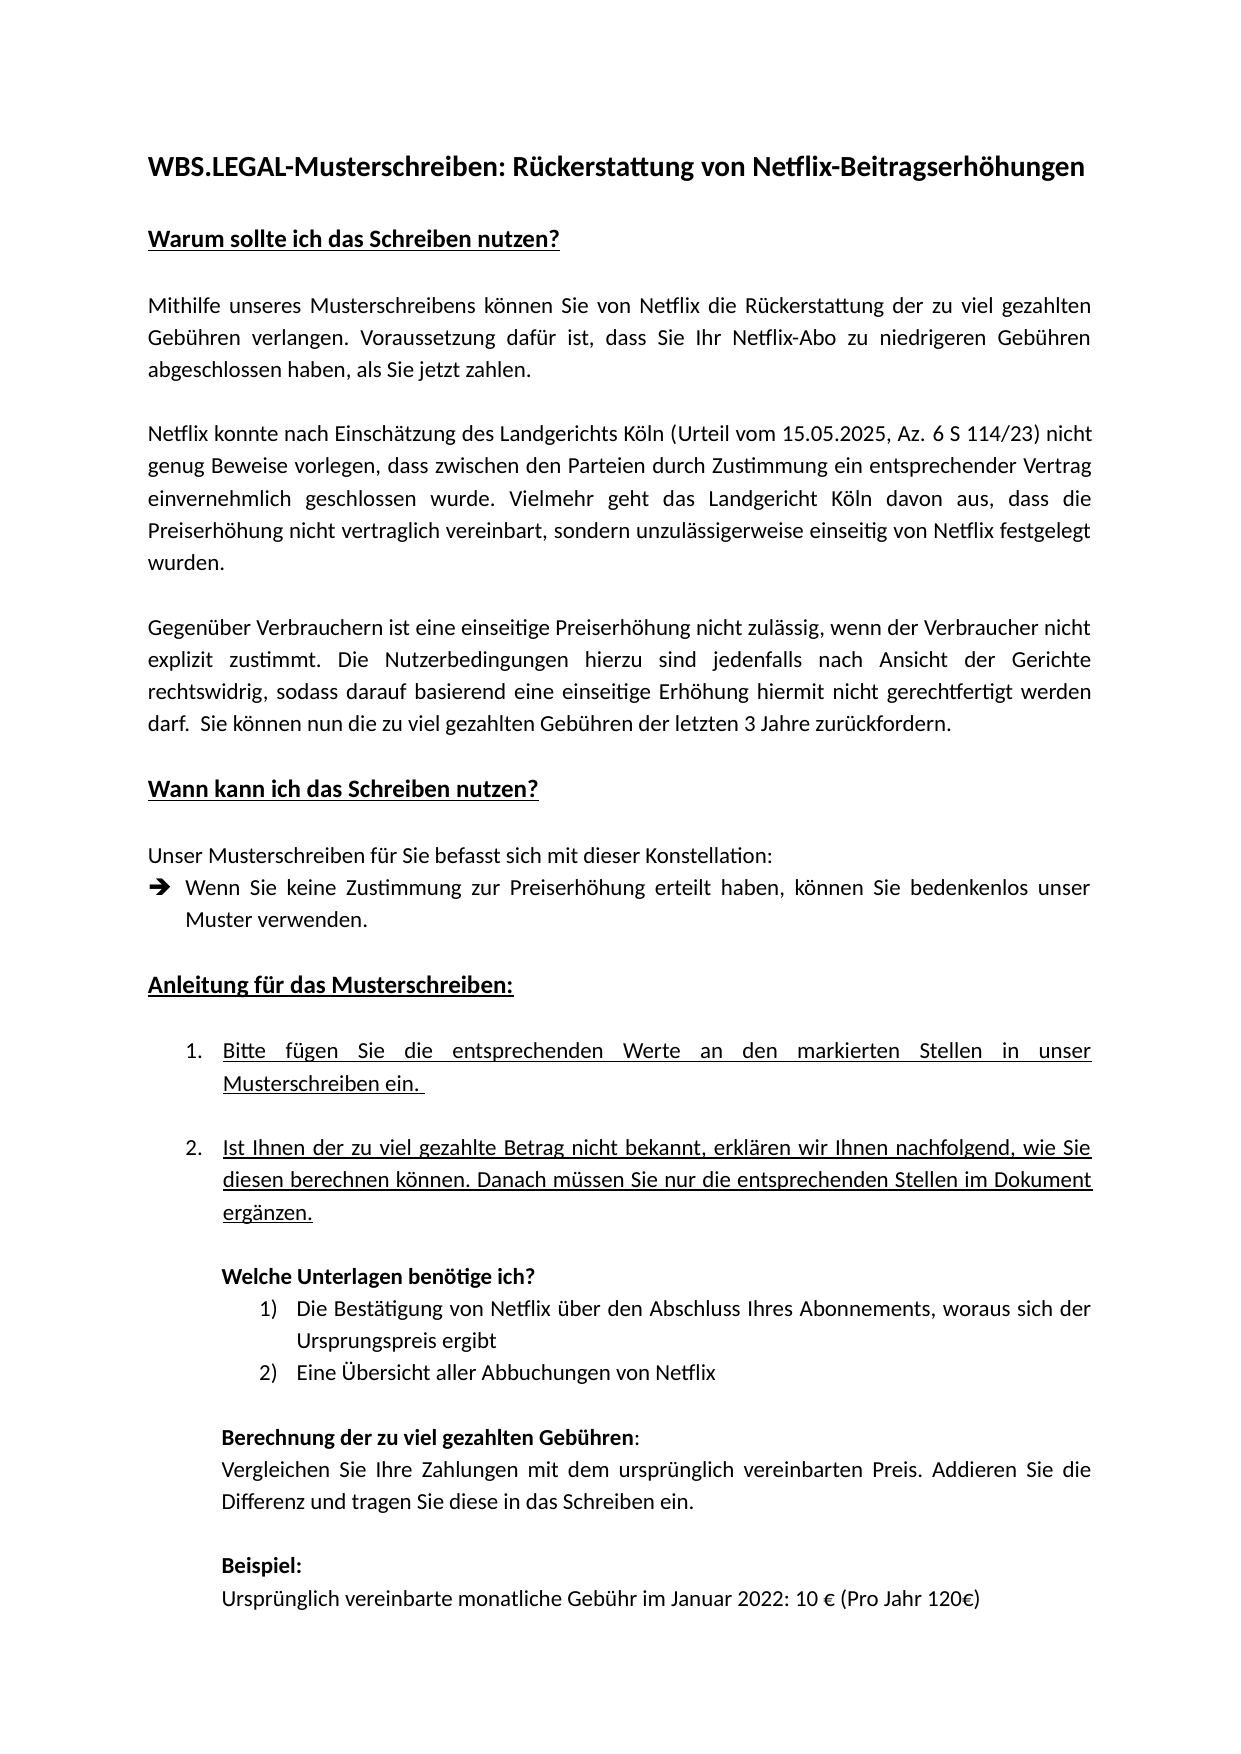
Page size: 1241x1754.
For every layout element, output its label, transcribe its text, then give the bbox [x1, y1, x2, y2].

text Warum sollte ich das Schreiben nutzen? [148, 223, 1093, 254]
text Vergleichen Sie Ihre Zahlungen mit dem ursprünglich vereinbarten Preis. Addieren Sie die Differenz und tragen Sie diese in das Schreiben ein. [221, 1455, 1093, 1515]
list Wenn Sie keine Zustimmung zur Preiserhöhung erteilt haben, können Sie bedenkenlos unser Muster verwenden. [148, 873, 1093, 933]
list Die Bestätigung von Netflix über den Abschluss Ihres Abonnements, woraus sich der Ursprungspreis ergibt [259, 1294, 1093, 1354]
text Beispiel: [221, 1552, 1093, 1580]
text WBS.LEGAL-Musterschreiben: Rückerstattung von Netflix-Beitragserhöhungen [148, 148, 1093, 183]
text Wann kann ich das Schreiben nutzen? [148, 773, 1093, 804]
text Berechnung der zu viel gezahlten Gebühren: [221, 1423, 1093, 1451]
text Ursprünglich vereinbarte monatliche Gebühr im Januar 2022: 10 € (Pro Jahr 120€) [221, 1584, 1093, 1612]
text Netflix konnte nach Einschätzung des Landgerichts Köln (Urteil vom 15.05.2025, Az. 6 S 114/23) nicht genug Beweise vorlegen, dass zwischen den Parteien durch Zustimmung ein entsprechender Vertrag einvernehmlich geschlossen wurde. Vielmehr geht das Landgericht Köln davon aus, dass die Preiserhöhung nicht vertraglich vereinbart, sondern unzulässigerweise einseitig von Netflix festgelegt wurden. [148, 419, 1093, 576]
text Anleitung für das Musterschreiben: [148, 969, 1093, 1000]
text Unser Musterschreiben für Sie befasst sich mit dieser Konstellation: [148, 841, 1093, 869]
list Ist Ihnen der zu viel gezahlte Betrag nicht bekannt, erklären wir Ihnen nachfolgend, wie Sie diesen berechnen können. Danach müssen Sie nur die entsprechenden Stellen im Dokument ergänzen. [185, 1133, 1093, 1226]
text Welche Unterlagen benötige ich? [221, 1262, 1093, 1290]
list Bitte fügen Sie die entsprechenden Werte an den markierten Stellen in unser Musterschreiben ein. [185, 1037, 1093, 1097]
list Eine Übersicht aller Abbuchungen von Netflix [259, 1358, 1093, 1387]
text Mithilfe unseres Musterschreibens können Sie von Netflix die Rückerstattung der zu viel gezahlten Gebühren verlangen. Voraussetzung dafür ist, dass Sie Ihr Netflix-Abo zu niedrigeren Gebühren abgeschlossen haben, als Sie jetzt zahlen. [148, 291, 1093, 383]
text Gegenüber Verbrauchern ist eine einseitige Preiserhöhung nicht zulässig, wenn der Verbraucher nicht explizit zustimmt. Die Nutzerbedingungen hierzu sind jedenfalls nach Ansicht der Gerichte rechtswidrig, sodass darauf basierend eine einseitige Erhöhung hiermit nicht gerechtfertigt werden darf. Sie können nun die zu viel gezahlten Gebühren der letzten 3 Jahre zurückfordern. [148, 613, 1093, 737]
